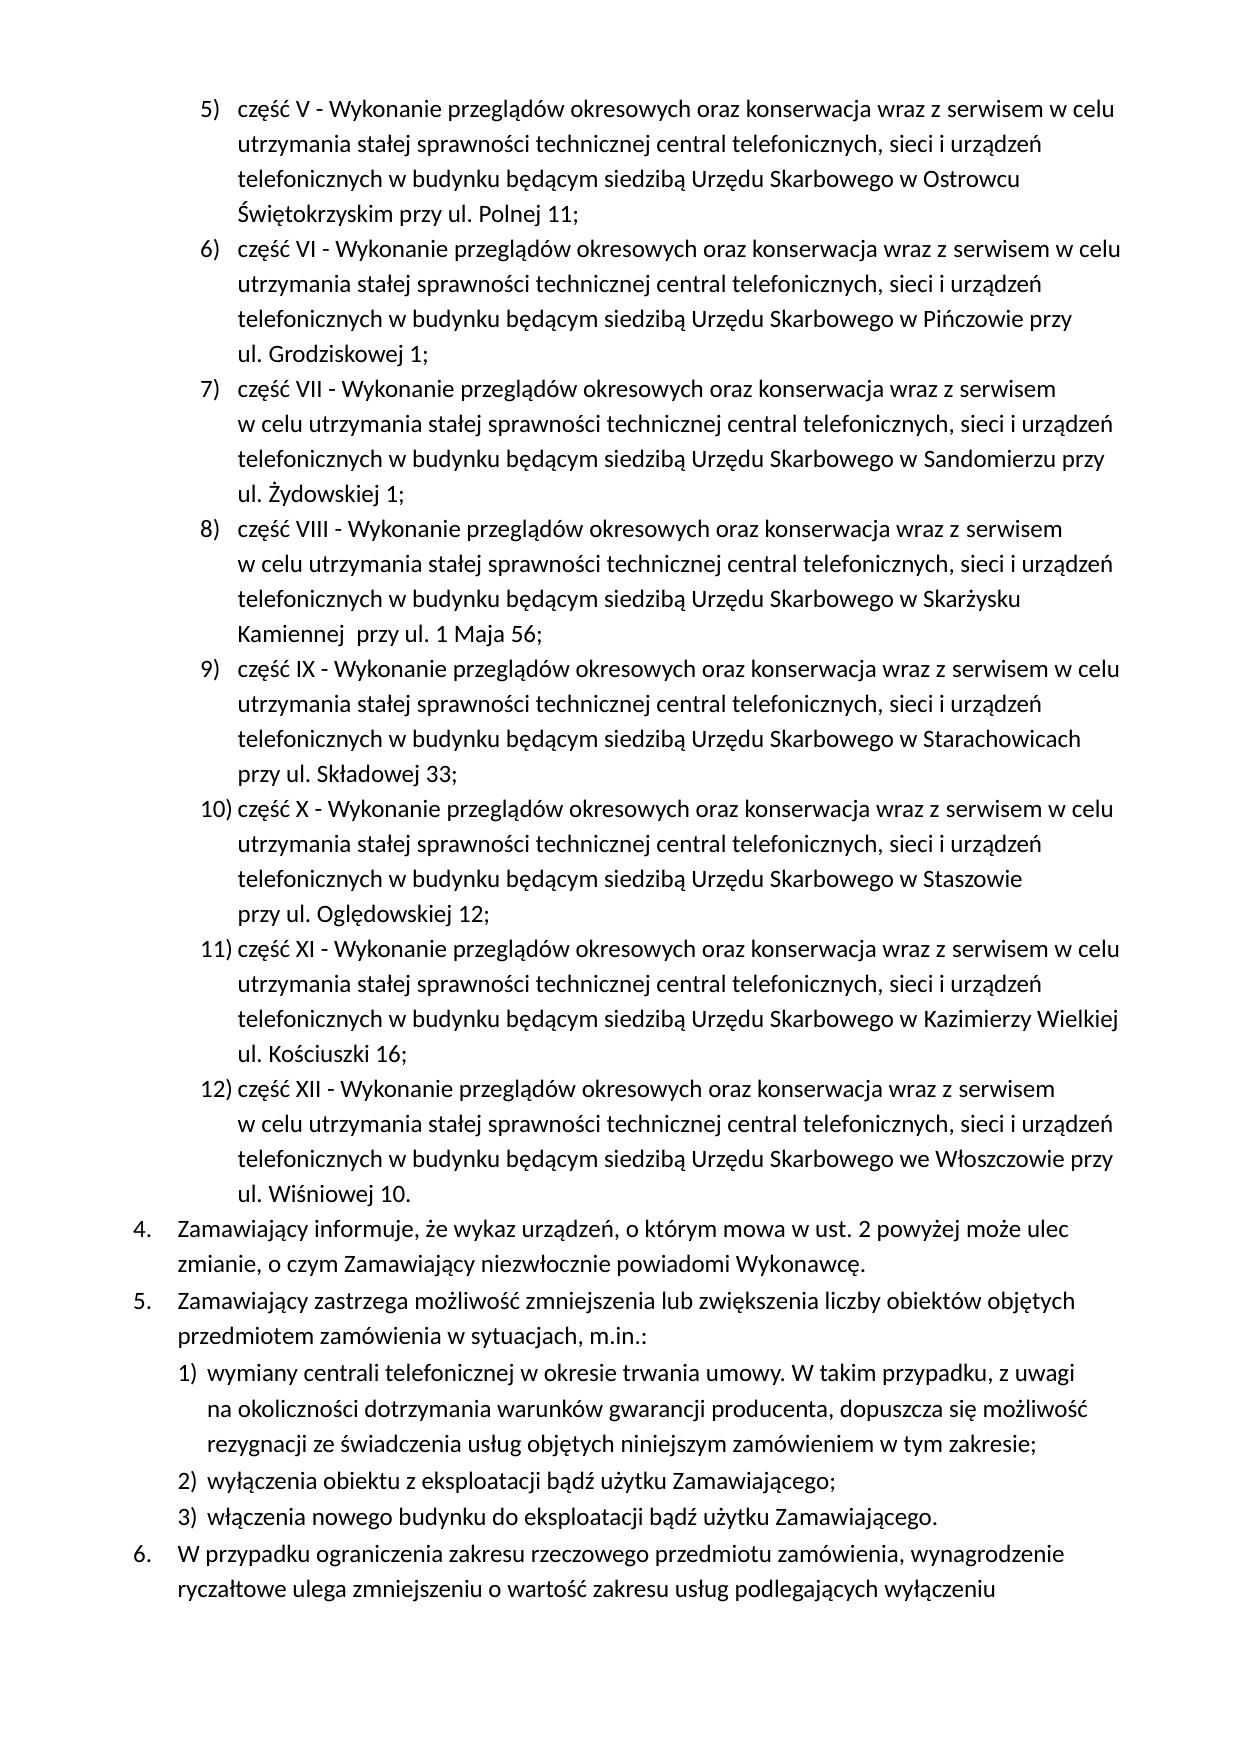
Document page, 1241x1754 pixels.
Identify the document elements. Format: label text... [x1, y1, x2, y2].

list włączenia nowego budynku do eksploatacji bądź użytku Zamawiającego. [177, 1501, 1123, 1532]
list W przypadku ograniczenia zakresu rzeczowego przedmiotu zamówienia, wynagrodzenie ryczałtowe ulega zmniejszeniu o wartość zakresu usług podlegających wyłączeniu [133, 1538, 1123, 1603]
list Zamawiający informuje, że wykaz urządzeń, o którym mowa w ust. 2 powyżej może ulec zmianie, o czym Zamawiający niezwłocznie powiadomi Wykonawcę. [133, 1214, 1123, 1279]
list przy ul. Oględowskiej 12; [237, 899, 1122, 929]
list część XI - Wykonanie przeglądów okresowych oraz konserwacja wraz z serwisem w celu utrzymania stałej sprawności technicznej central telefonicznych, sieci i urządzeń telefonicznych w budynku będącym siedzibą Urzędu Skarbowego w Kazimierzy Wielkiej ul. Kościuszki 16; [200, 934, 1122, 1069]
list na okoliczności dotrzymania warunków gwarancji producenta, dopuszcza się możliwość rezygnacji ze świadczenia usług objętych niniejszym zamówieniem w tym zakresie; [207, 1393, 1123, 1459]
list część VI - Wykonanie przeglądów okresowych oraz konserwacja wraz z serwisem w celu utrzymania stałej sprawności technicznej central telefonicznych, sieci i urządzeń telefonicznych w budynku będącym siedzibą Urzędu Skarbowego w Pińczowie przy [200, 234, 1122, 334]
list część X - Wykonanie przeglądów okresowych oraz konserwacja wraz z serwisem w celu utrzymania stałej sprawności technicznej central telefonicznych, sieci i urządzeń telefonicznych w budynku będącym siedzibą Urzędu Skarbowego w Staszowie [200, 794, 1122, 894]
list wymiany centrali telefonicznej w okresie trwania umowy. W takim przypadku, z uwagi [177, 1357, 1123, 1387]
list część XII - Wykonanie przeglądów okresowych oraz konserwacja wraz z serwisem w celu utrzymania stałej sprawności technicznej central telefonicznych, sieci i urządzeń telefonicznych w budynku będącym siedzibą Urzędu Skarbowego we Włoszczowie przy ul. Wiśniowej 10. [200, 1074, 1122, 1209]
list wyłączenia obiektu z eksploatacji bądź użytku Zamawiającego; [177, 1465, 1123, 1495]
list Zamawiający zastrzega możliwość zmniejszenia lub zwiększenia liczby obiektów objętych przedmiotem zamówienia w sytuacjach, m.in.: [133, 1285, 1123, 1351]
list część VIII - Wykonanie przeglądów okresowych oraz konserwacja wraz z serwisem w celu utrzymania stałej sprawności technicznej central telefonicznych, sieci i urządzeń telefonicznych w budynku będącym siedzibą Urzędu Skarbowego w Skarżysku Kamiennej przy ul. 1 Maja 56; [200, 514, 1122, 649]
list ul. Grodziskowej 1; [237, 339, 1122, 369]
list część V - Wykonanie przeglądów okresowych oraz konserwacja wraz z serwisem w celu utrzymania stałej sprawności technicznej central telefonicznych, sieci i urządzeń telefonicznych w budynku będącym siedzibą Urzędu Skarbowego w Ostrowcu Świętokrzyskim przy ul. Polnej 11; [200, 94, 1122, 229]
list część VII - Wykonanie przeglądów okresowych oraz konserwacja wraz z serwisem w celu utrzymania stałej sprawności technicznej central telefonicznych, sieci i urządzeń telefonicznych w budynku będącym siedzibą Urzędu Skarbowego w Sandomierzu przy ul. Żydowskiej 1; [200, 374, 1122, 509]
list część IX - Wykonanie przeglądów okresowych oraz konserwacja wraz z serwisem w celu utrzymania stałej sprawności technicznej central telefonicznych, sieci i urządzeń telefonicznych w budynku będącym siedzibą Urzędu Skarbowego w Starachowicach przy ul. Składowej 33; [200, 654, 1122, 789]
